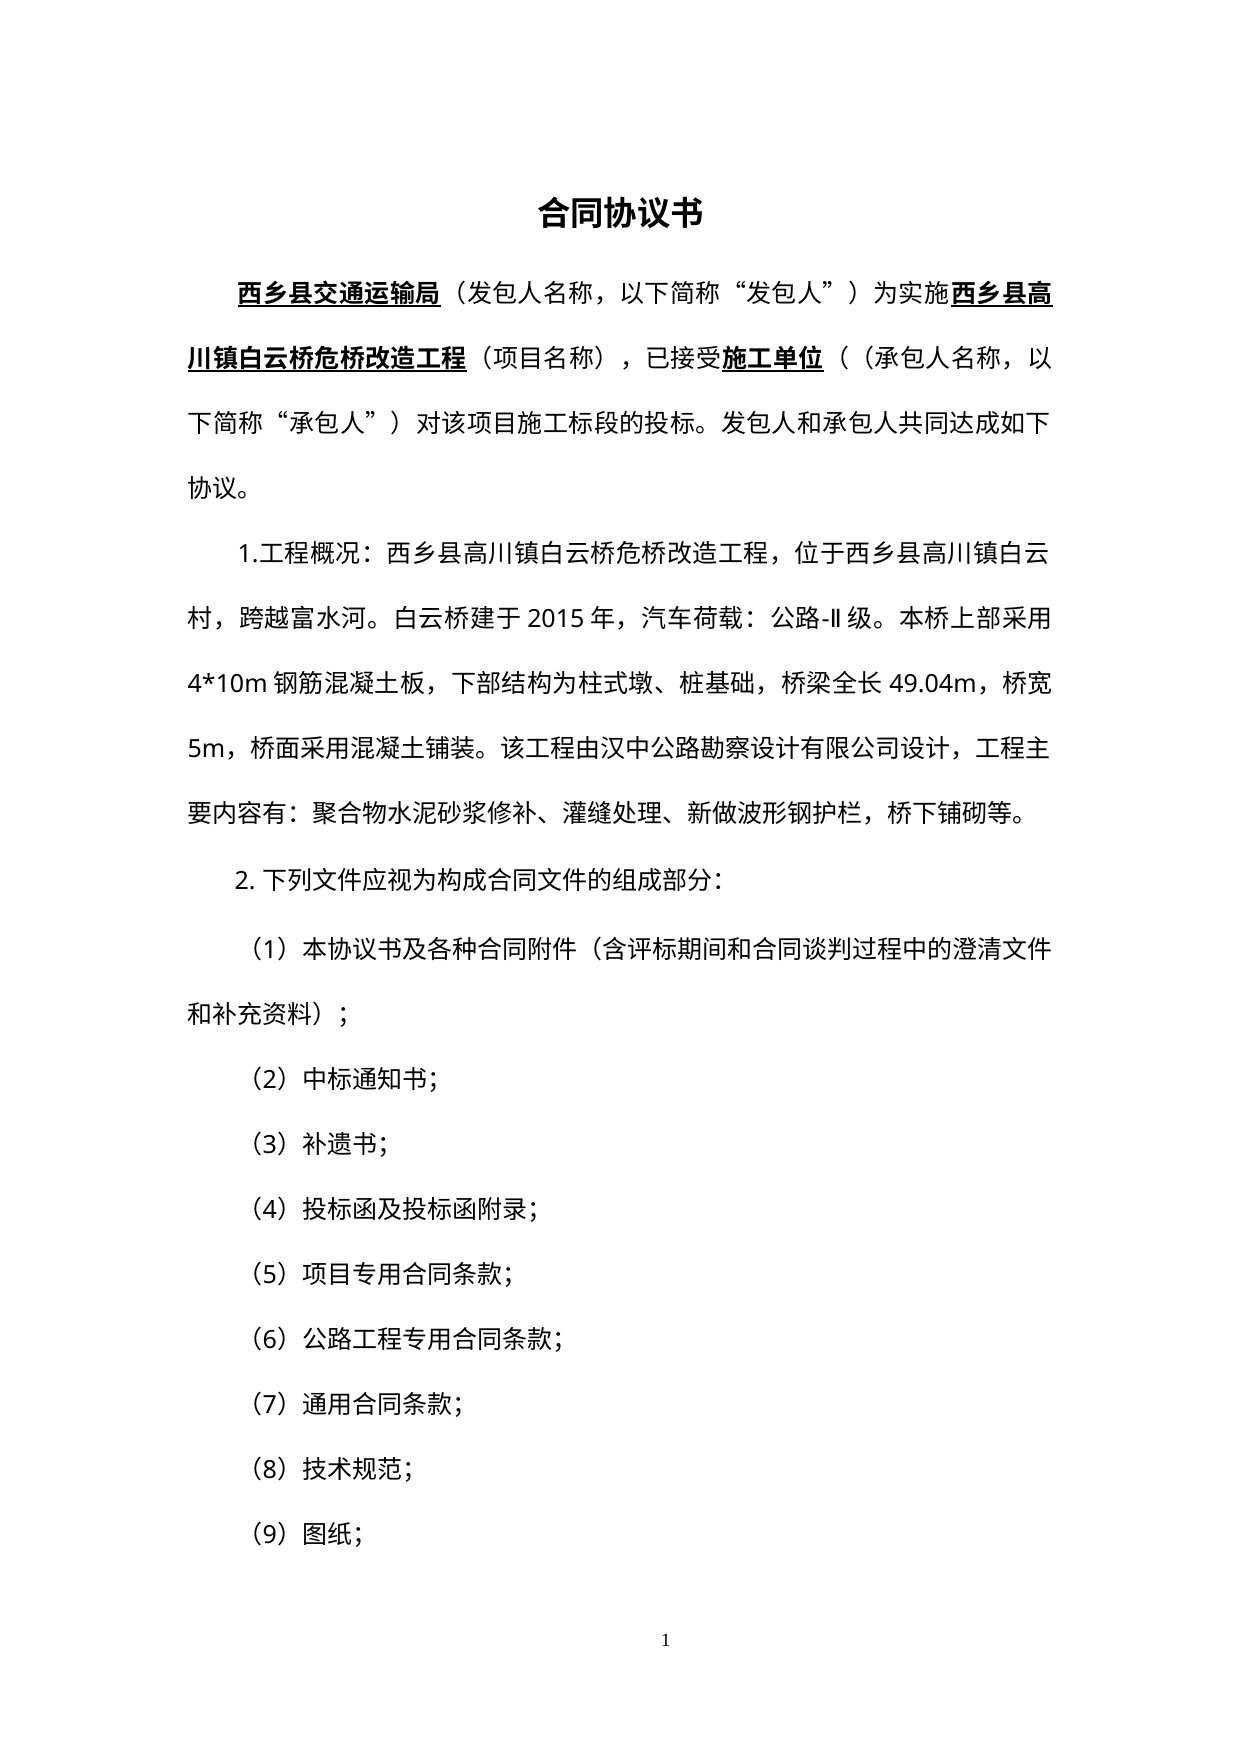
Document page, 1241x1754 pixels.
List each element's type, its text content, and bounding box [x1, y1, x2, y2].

text （8）技术规范； [187, 1435, 1053, 1500]
text （9）图纸； [187, 1500, 1053, 1565]
text （2）中标通知书； [187, 1045, 1053, 1110]
text （3）补遗书； [187, 1110, 1053, 1175]
text （1）本协议书及各种合同附件（含评标期间和合同谈判过程中的澄清文件和补充资料）； [187, 915, 1053, 1045]
text （5）项目专用合同条款； [187, 1240, 1053, 1305]
text （7）通用合同条款； [187, 1370, 1053, 1435]
text 1.工程概况：西乡县高川镇白云桥危桥改造工程，位于西乡县高川镇白云村，跨越富水河。白云桥建于2015年，汽车荷载：公路-Ⅱ级。本桥上部采用4*10m钢筋混凝土板，下部结构为柱式墩、桩基础，桥梁全长49.04m，桥宽5m，桥面采用混凝土铺装。该工程由汉中公路勘察设计有限公司设计，工程主要内容有：聚合物水泥砂浆修补、灌缝处理、新做波形钢护栏，桥下铺砌等。 [187, 519, 1053, 844]
list 2. 下列文件应视为构成合同文件的组成部分： [209, 861, 1053, 897]
text 合同协议书 [187, 178, 1053, 243]
text （4）投标函及投标函附录； [187, 1175, 1053, 1240]
text 西乡县交通运输局（发包人名称，以下简称“发包人”）为实施西乡县高川镇白云桥危桥改造工程（项目名称），已接受施工单位（（承包人名称，以下简称“承包人”）对该项目施工标段的投标。发包人和承包人共同达成如下协议。 [187, 259, 1053, 519]
text （6）公路工程专用合同条款； [187, 1305, 1053, 1370]
